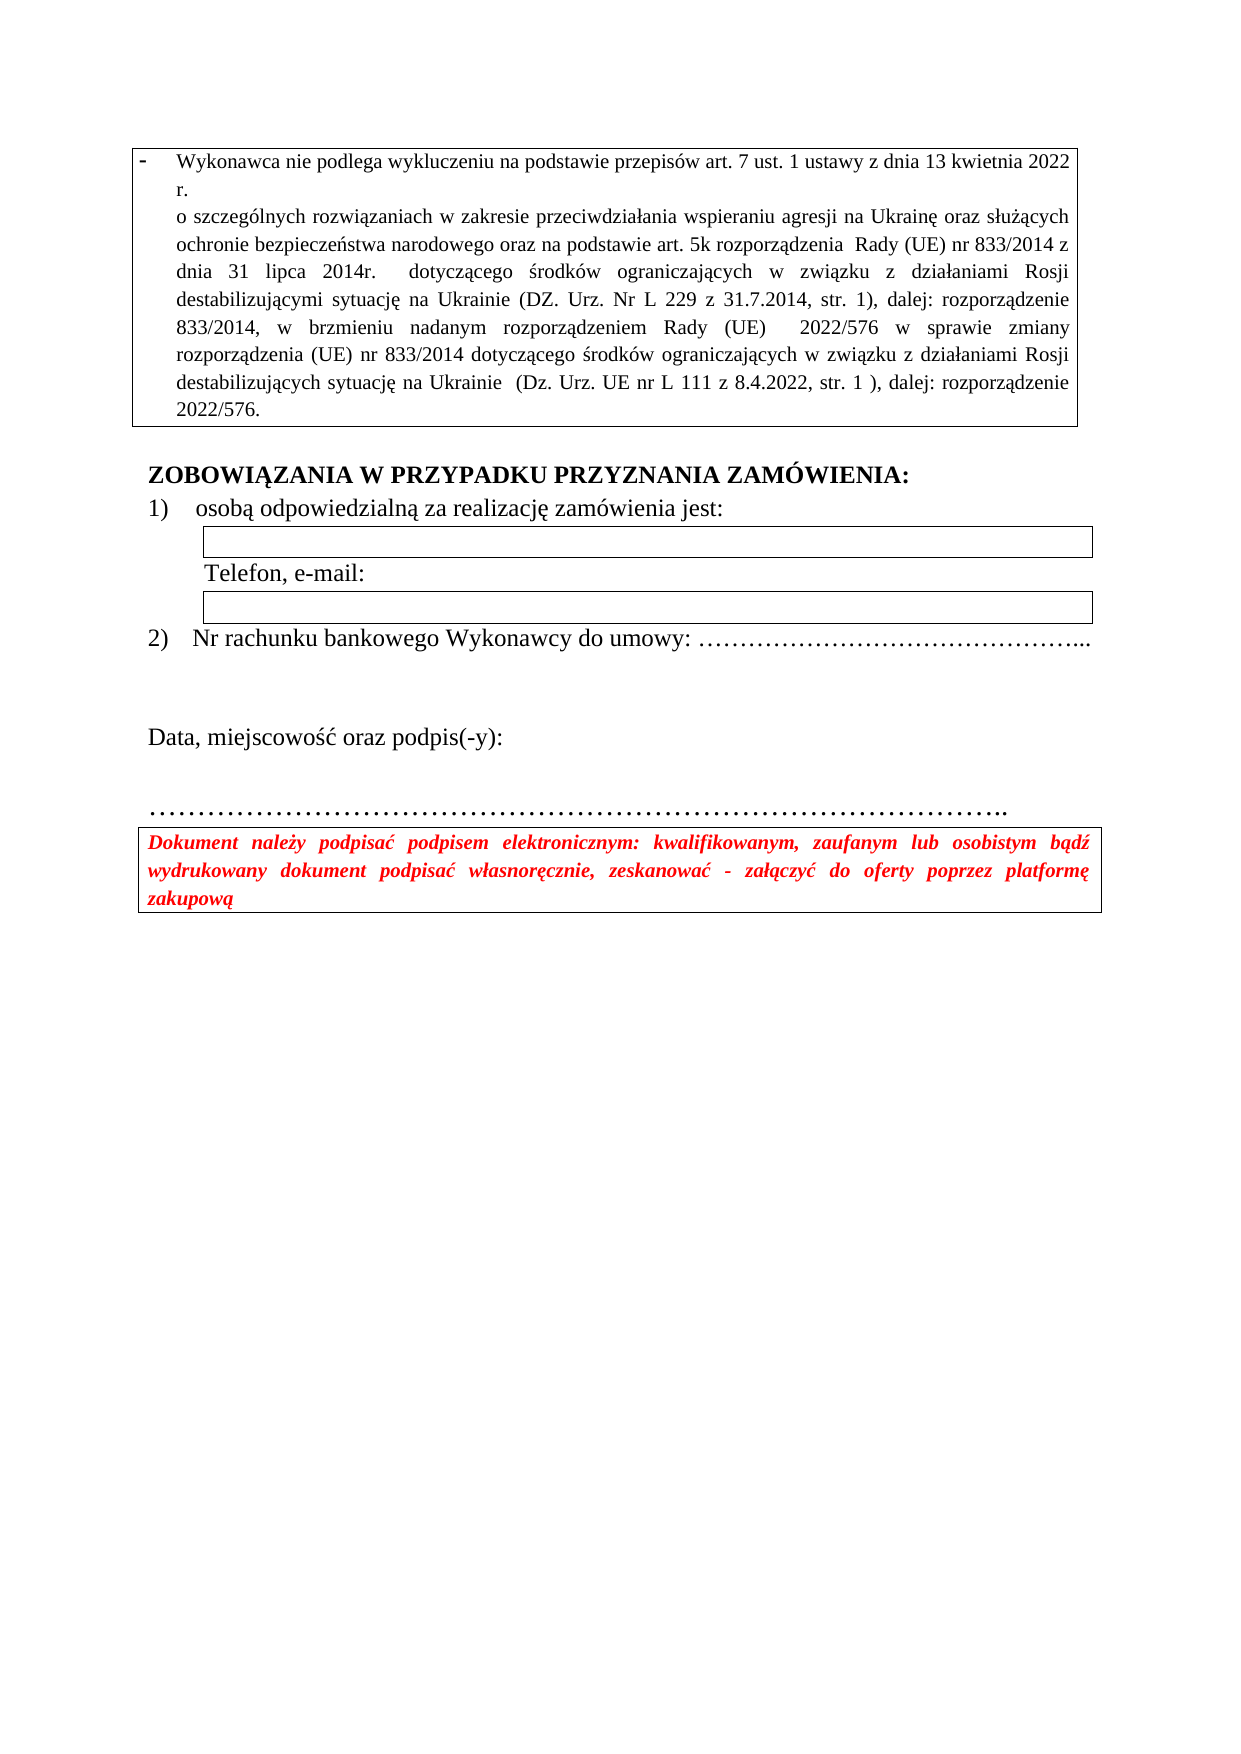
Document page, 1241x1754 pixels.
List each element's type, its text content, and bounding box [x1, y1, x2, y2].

table_header [204, 527, 1092, 557]
text Data, miejscowość oraz podpis(-y): [148, 722, 1093, 751]
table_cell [133, 149, 1077, 426]
text …………………………………………………………………………….. [148, 788, 1093, 822]
list Nr rachunku bankowego Wykonawcy do umowy: ………………………………………... [148, 623, 1093, 652]
text Telefon, e-mail: [148, 558, 1093, 587]
table_header [204, 592, 1092, 622]
text ZOBOWIĄZANIA W PRZYPADKU PRZYZNANIA ZAMÓWIENIA: [148, 460, 1093, 488]
list osobą odpowiedzialną za realizację zamówienia jest: [148, 493, 1093, 522]
text Dokument należy podpisać podpisem elektronicznym: kwalifikowanym, zaufanym lub osobistym bądź wydrukowany dokument podpisać własnoręcznie, zeskanować - załączyć do oferty poprzez platformę zakupową [139, 828, 1101, 912]
